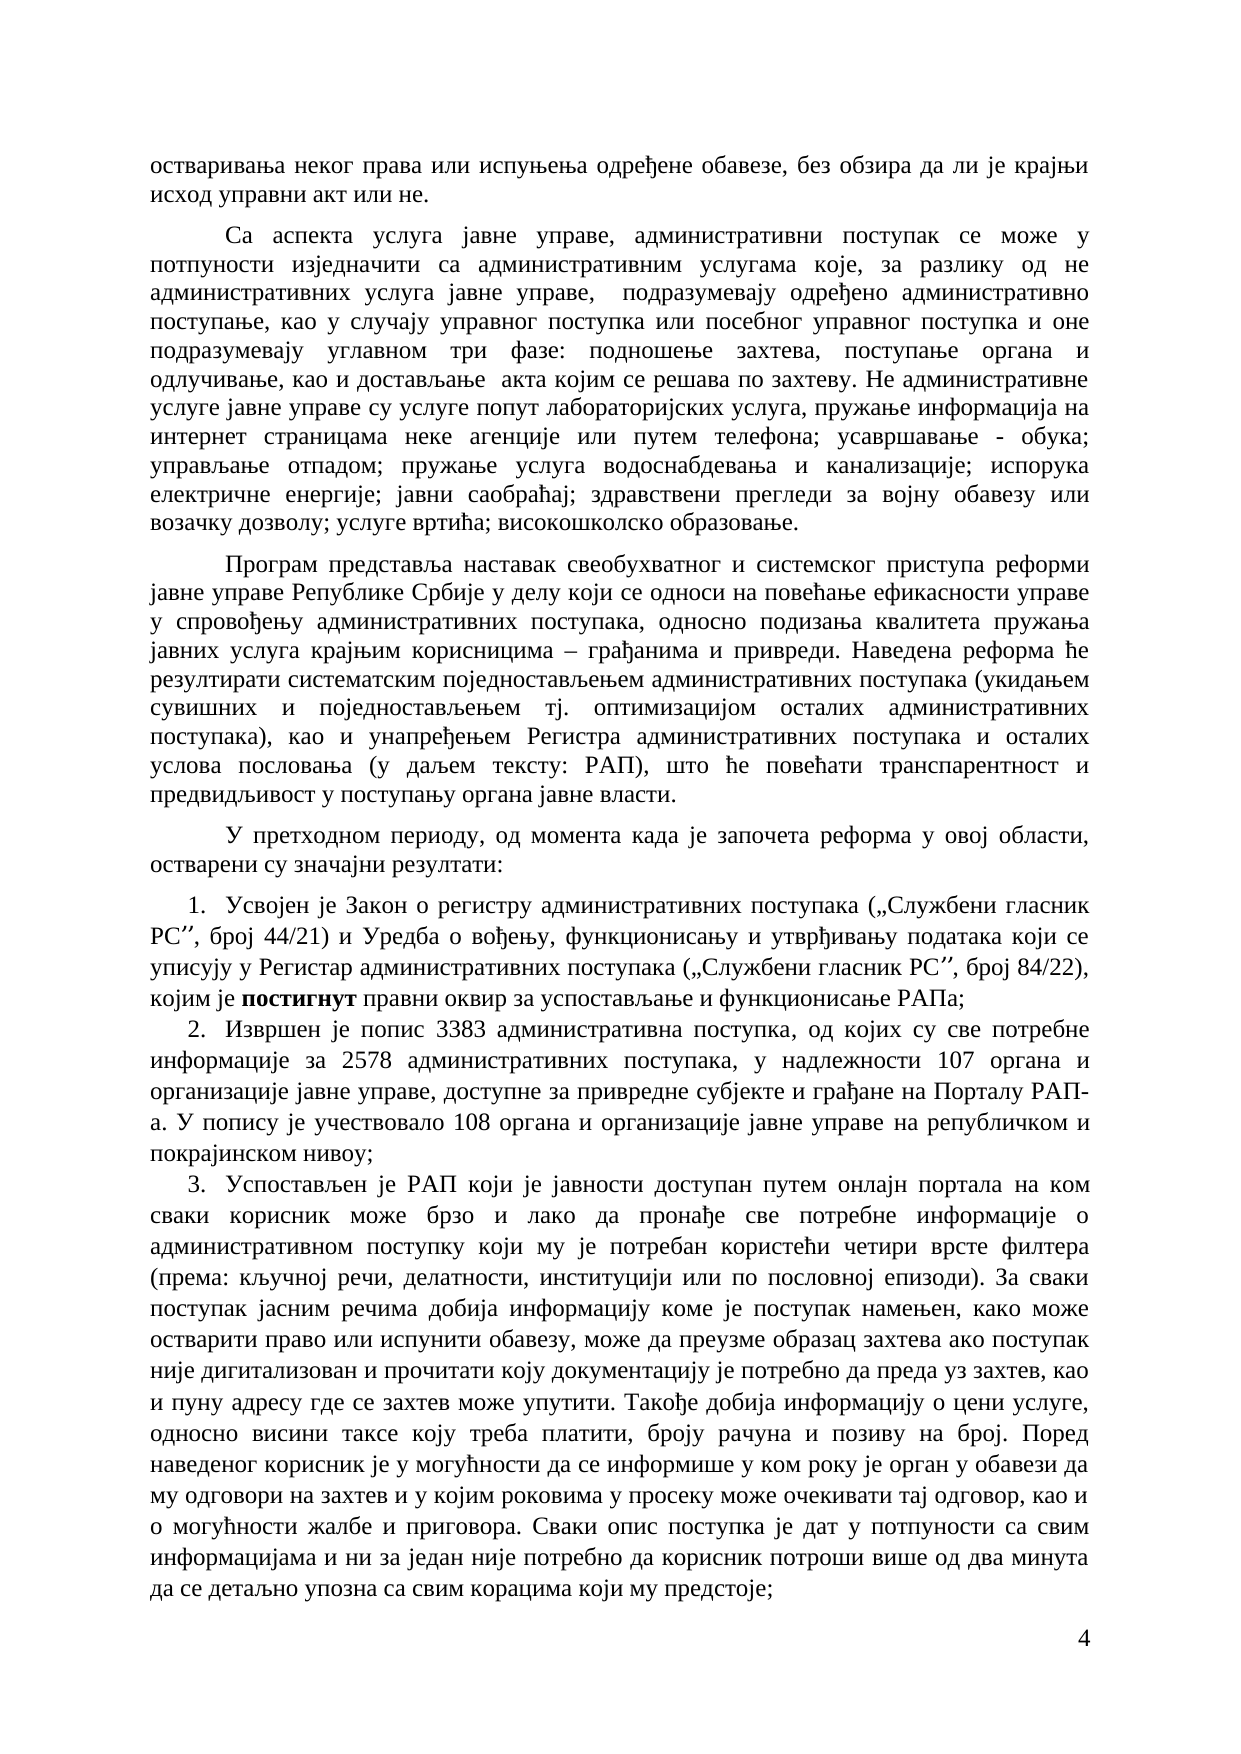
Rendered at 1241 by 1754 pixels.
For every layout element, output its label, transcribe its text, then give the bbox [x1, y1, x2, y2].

text У претходном периоду, од момента када је започета реформа у овој области, остварени су значајни резултати: [150, 820, 1090, 877]
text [150, 150, 1090, 207]
text Са аспекта услуга јавне управе, административни поступак се може у потпуности изједначити са административним услугама које, за разлику од не административних услуга јавне управе, подразумевају одређено административно поступање, као у случају управног поступка или посебног управног поступка и оне подразумевају углавном три фазе: подношење захтева, поступање органа и одлучивање, као и достављање акта којим се решава по захтеву. Не административне услуге јавне управе су услуге попут лабораторијских услуга, пружање информација на интернет страницама неке агенције или путем телефона; усавршавање - обука; управљање отпадом; пружање услуга водоснабдевања и канализације; испорука електричне енергије; јавни саобраћај; здравствени прегледи за војну обавезу или возачку дозволу; услуге вртића; високошколско образовање. [150, 220, 1090, 536]
list Успостављен је РАП који је јавности доступан путем онлајн портала на ком сваки корисник може брзо и лако да пронађе све потребне информације о административном поступку који му је потребан користећи четири врсте филтера (према: кључној речи, делатности, институцији или по пословној епизоди). За сваки поступак јасним речима добија информацију коме је поступак намењен, како може остварити право или испунити обавезу, може да преузме образац захтева ако поступак није дигитализован и прочитати коју документацију је потребно да преда уз захтев, као и пуну адресу где се захтев може упутити. Такође добија информацију о цени услуге, односно висини таксе коју треба платити, броју рачуна и позиву на број. Поред наведеног корисник је у могућности да се информише у ком року је орган у обавези да му одговори на захтев и у којим роковима у просеку може очекивати тај одговор, као и о могућности жалбе и приговора. Сваки опис поступка је дат у потпуности са свим информацијама и ни за један није потребно да корисник потроши више од два минута да се детаљно упозна са свим корацима који му предстоје; [150, 1169, 1090, 1602]
text Програм представља наставак свеобухватног и системског приступа реформи јавне управе Републике Србије у делу који се односи на повећање ефикасности управе у спровођењу административних поступака, односно подизања квалитета пружања јавних услуга крајњим корисницима – грађанима и привреди. Наведена реформа ће резултирати систематским поједностављењем административних поступака (укидањем сувишних и поједностављењем тј. оптимизацијом осталих административних поступака), као и унапређењем Регистра административних поступака и осталих услова пословања (у даљем тексту: РАП), што ће повећати транспарентност и предвидљивост у поступању органа јавне власти. [150, 549, 1090, 807]
list Усвојен је Закон о регистру административних поступака („Службени гласник РС՚՚, број 44/21) и Уредбa о вођењу, функционисању и утврђивању података који се уписују у Регистар административних поступака („Службени гласник РС՚՚, број 84/22), којим је постигнут правни оквир за успостављање и функционисање РАПа; [150, 890, 1090, 1012]
list Извршен је попис 3383 административна поступка, од којих су све потребне информације за 2578 административних поступака, у надлежности 107 органа и организације јавне управе, доступне за привредне субјекте и грађане на Порталу РАП-а. У попису је учествовало 108 органа и организације јавне управе на републичком и покрајинском нивоу; [150, 1014, 1090, 1167]
